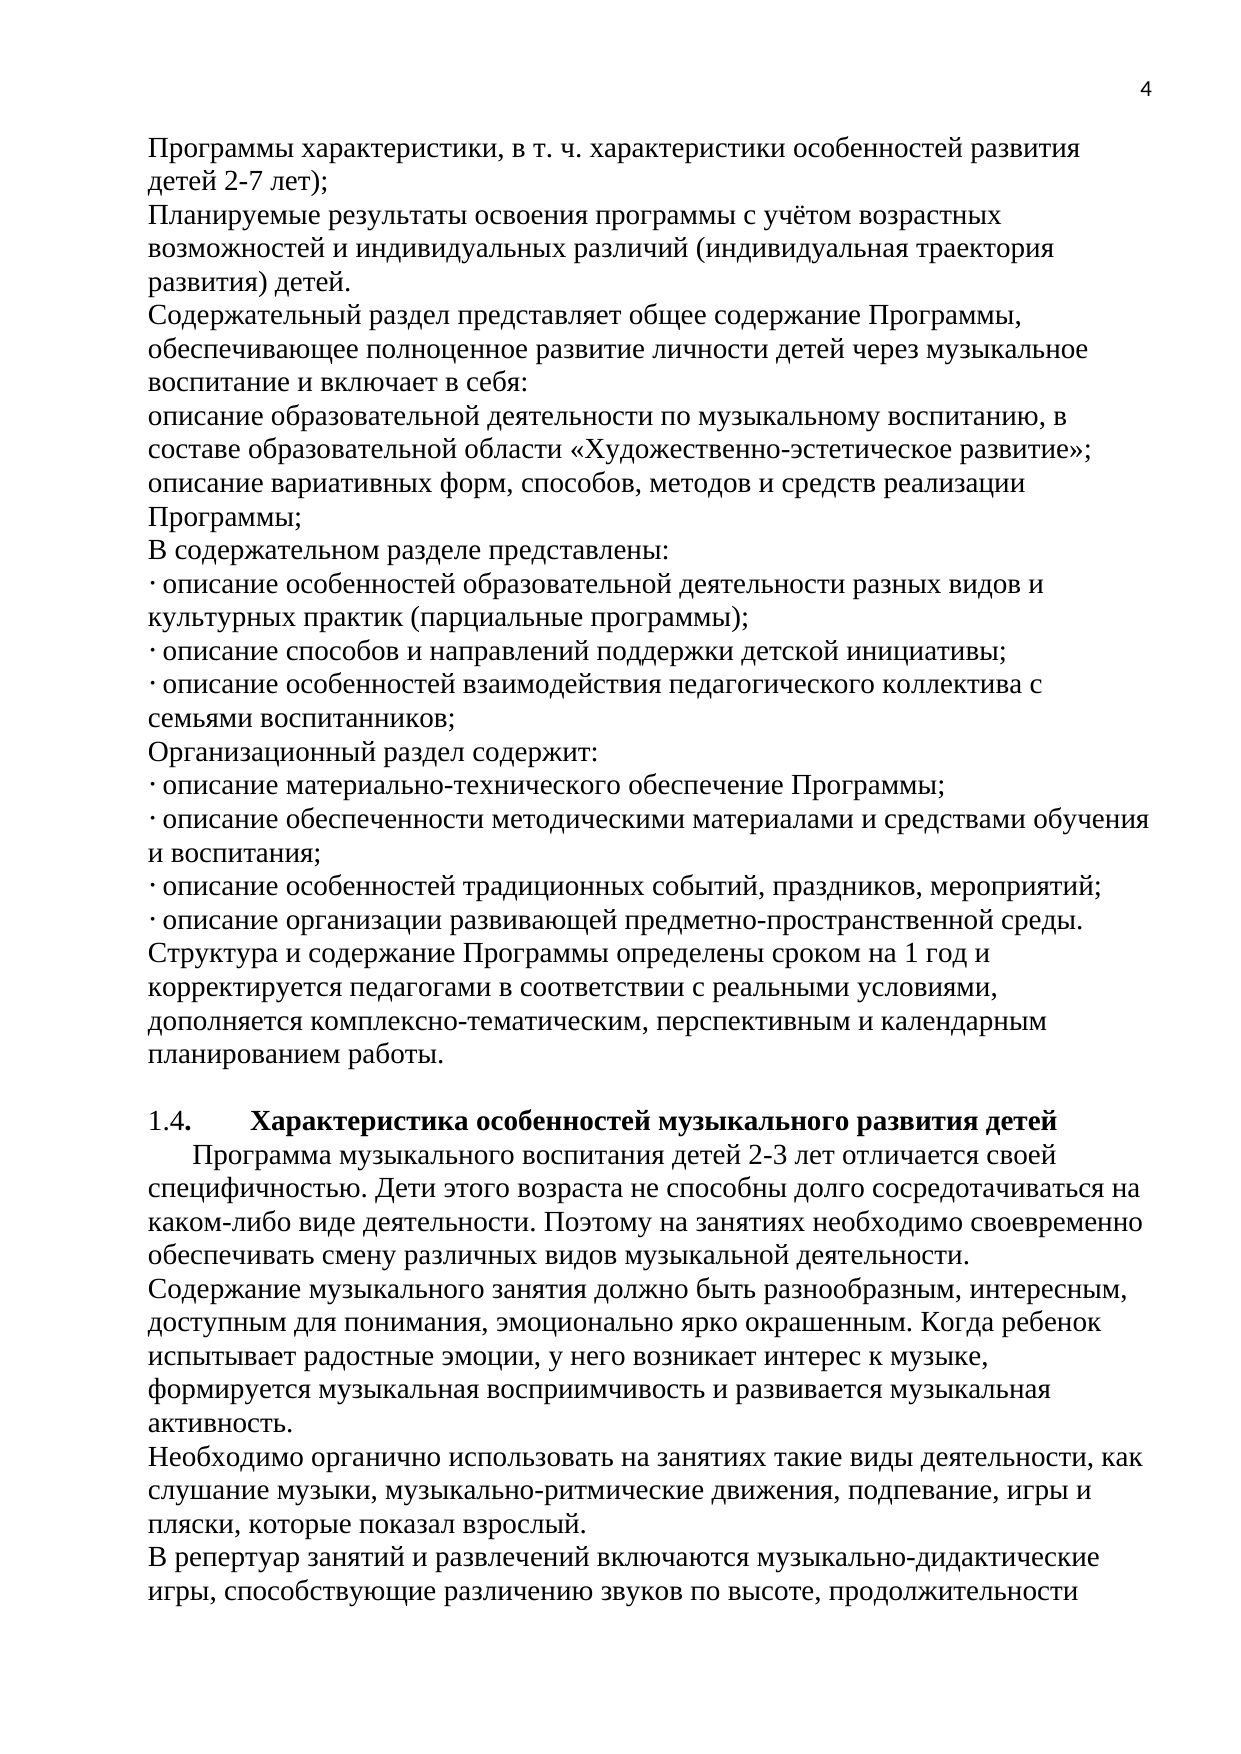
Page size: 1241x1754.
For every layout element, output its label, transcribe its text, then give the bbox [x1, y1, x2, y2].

text описание особенностей взаимодействия педагогического коллектива с семьями воспитанников; [148, 667, 1152, 734]
text 1.4. Характеристика особенностей музыкального развития детей [148, 1103, 1152, 1137]
text описание особенностей традиционных событий, праздников, мероприятий; [148, 868, 1152, 902]
text описание обеспеченности методическими материалами и средствами обучения и воспитания; [148, 801, 1152, 868]
text описание материально-технического обеспечение Программы; [148, 767, 1152, 801]
text Содержание музыкального занятия должно быть разнообразным, интересным, доступным для понимания, эмоционально ярко окрашенным. Когда ребенок испытывает радостные эмоции, у него возникает интерес к музыке, формируется музыкальная восприимчивость и развивается музыкальная активность. [148, 1271, 1152, 1439]
text Планируемые результаты освоения программы с учётом возрастных возможностей и индивидуальных различий (индивидуальная траектория развития) детей. [148, 197, 1152, 297]
text Программа музыкального воспитания детей 2-3 лет отличается своей специфичностью. Дети этого возраста не способны долго сосредотачиваться на каком-либо виде деятельности. Поэтому на занятиях необходимо своевременно обеспечивать смену различных видов музыкальной деятельности. [148, 1137, 1152, 1271]
text описание способов и направлений поддержки детской инициативы; [148, 633, 1152, 667]
text Организационный раздел содержит: [148, 734, 1152, 767]
text описание организации развивающей предметно-пространственной среды. [148, 902, 1152, 936]
text описание образовательной деятельности по музыкальному воспитанию, в составе образовательной области «Художественно-эстетическое развитие»; [148, 398, 1152, 465]
text Содержательный раздел представляет общее содержание Программы, обеспечивающее полноценное развитие личности детей через музыкальное воспитание и включает в себя: [148, 297, 1152, 398]
text Структура и содержание Программы определены сроком на 1 год и корректируется педагогами в соответствии с реальными условиями, дополняется комплексно-тематическим, перспективным и календарным планированием работы. [148, 936, 1152, 1070]
text Необходимо органично использовать на занятиях такие виды деятельности, как слушание музыки, музыкально-ритмические движения, подпевание, игры и пляски, которые показал взрослый. [148, 1439, 1152, 1539]
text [148, 1539, 1152, 1606]
text описание особенностей образовательной деятельности разных видов и культурных практик (парциальные программы); [148, 566, 1152, 633]
text описание вариативных форм, способов, методов и средств реализации Программы; [148, 465, 1152, 532]
text В содержательном разделе представлены: [148, 532, 1152, 566]
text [148, 130, 1152, 197]
